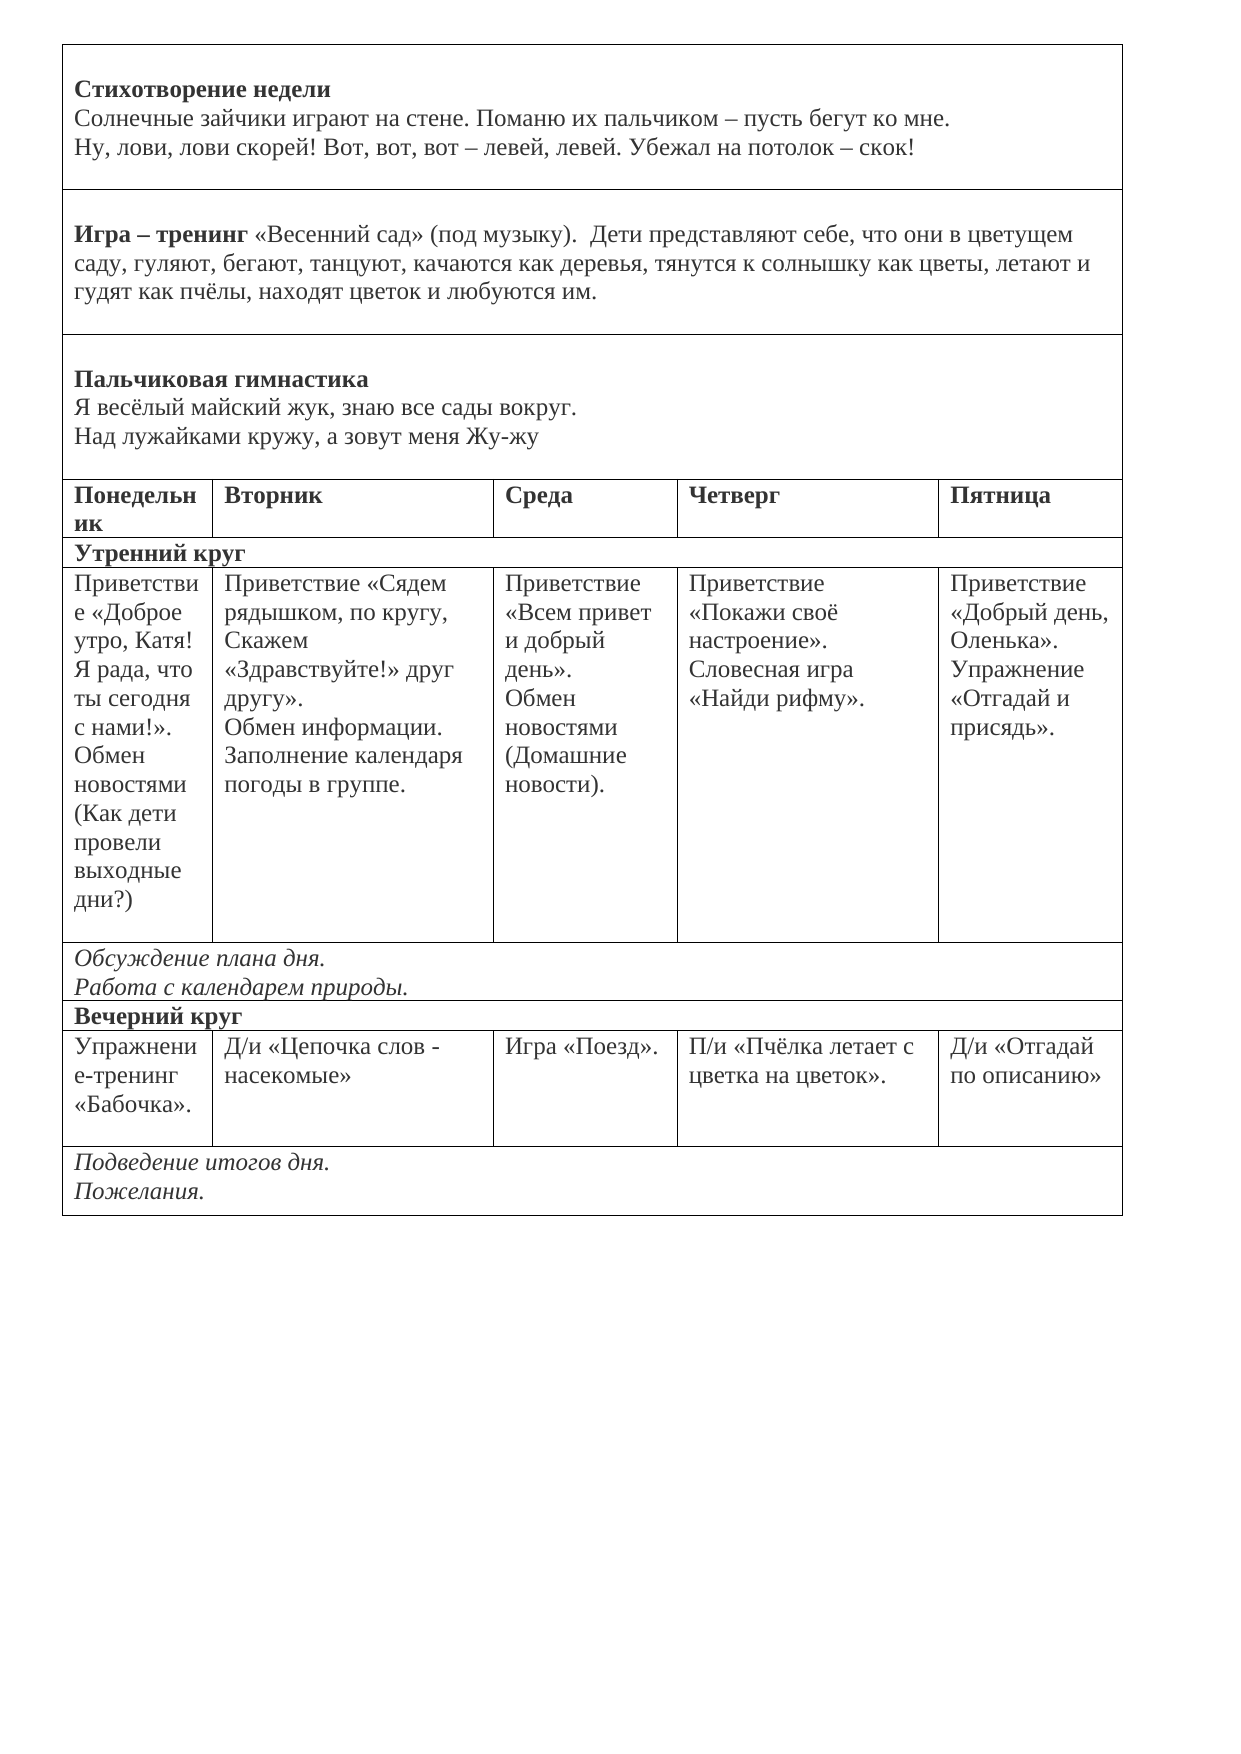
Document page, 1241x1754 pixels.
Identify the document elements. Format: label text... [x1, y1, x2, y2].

table_cell Д/и «Отгадай по описанию» [939, 1031, 1122, 1146]
table_cell Приветствие «Покажи своё настроение». Словесная игра «Найди рифму». [678, 568, 938, 942]
table_cell Упражнение-тренинг «Бабочка». [63, 1031, 212, 1146]
table_cell Игра «Поезд». [494, 1031, 677, 1146]
table_cell Приветствие «Сядем рядышком, по кругу, Скажем «Здравствуйте!» друг другу». Обмен информации. Заполнение календаря погоды в группе. [213, 568, 493, 942]
table_cell П/и «Пчёлка летает с цветка на цветок». [678, 1031, 938, 1146]
table_cell Обсуждение плана дня. Работа с календарем природы. [63, 943, 1122, 1000]
table_cell Понедельник [63, 480, 212, 537]
table_cell Приветствие «Добрый день, Оленька». Упражнение «Отгадай и присядь». [939, 568, 1122, 942]
table_cell Вечерний круг [63, 1001, 1122, 1030]
table_cell Приветствие «Всем привет и добрый день». Обмен новостями (Домашние новости). [494, 568, 677, 942]
table_cell Приветствие «Доброе утро, Катя! Я рада, что ты сегодня с нами!». Обмен новостями (Как дети провели выходные дни?) [63, 568, 212, 942]
table_cell Стихотворение недели Солнечные зайчики играют на стене. Поманю их пальчиком – пусть бегут ко мне. Ну, лови, лови скорей! Вот, вот, вот – левей, левей. Убежал на потолок – скок! [63, 45, 1122, 189]
table_cell Пальчиковая гимнастика Я весёлый майский жук, знаю все сады вокруг. Над лужайками кружу, а зовут меня Жу-жу [63, 335, 1122, 479]
table_cell Подведение итогов дня. Пожелания. [63, 1147, 1122, 1215]
table_cell Утренний круг [63, 538, 1122, 567]
table_cell Среда [494, 480, 677, 537]
table_cell Пятница [939, 480, 1122, 537]
table_cell Игра – тренинг «Весенний сад» (под музыку). Дети представляют себе, что они в цветущем саду, гуляют, бегают, танцуют, качаются как деревья, тянутся к солнышку как цветы, летают и гудят как пчёлы, находят цветок и любуются им. [63, 190, 1122, 334]
table_cell Четверг [678, 480, 938, 537]
table_cell Вторник [213, 480, 493, 537]
table_cell Д/и «Цепочка слов - насекомые» [213, 1031, 493, 1146]
